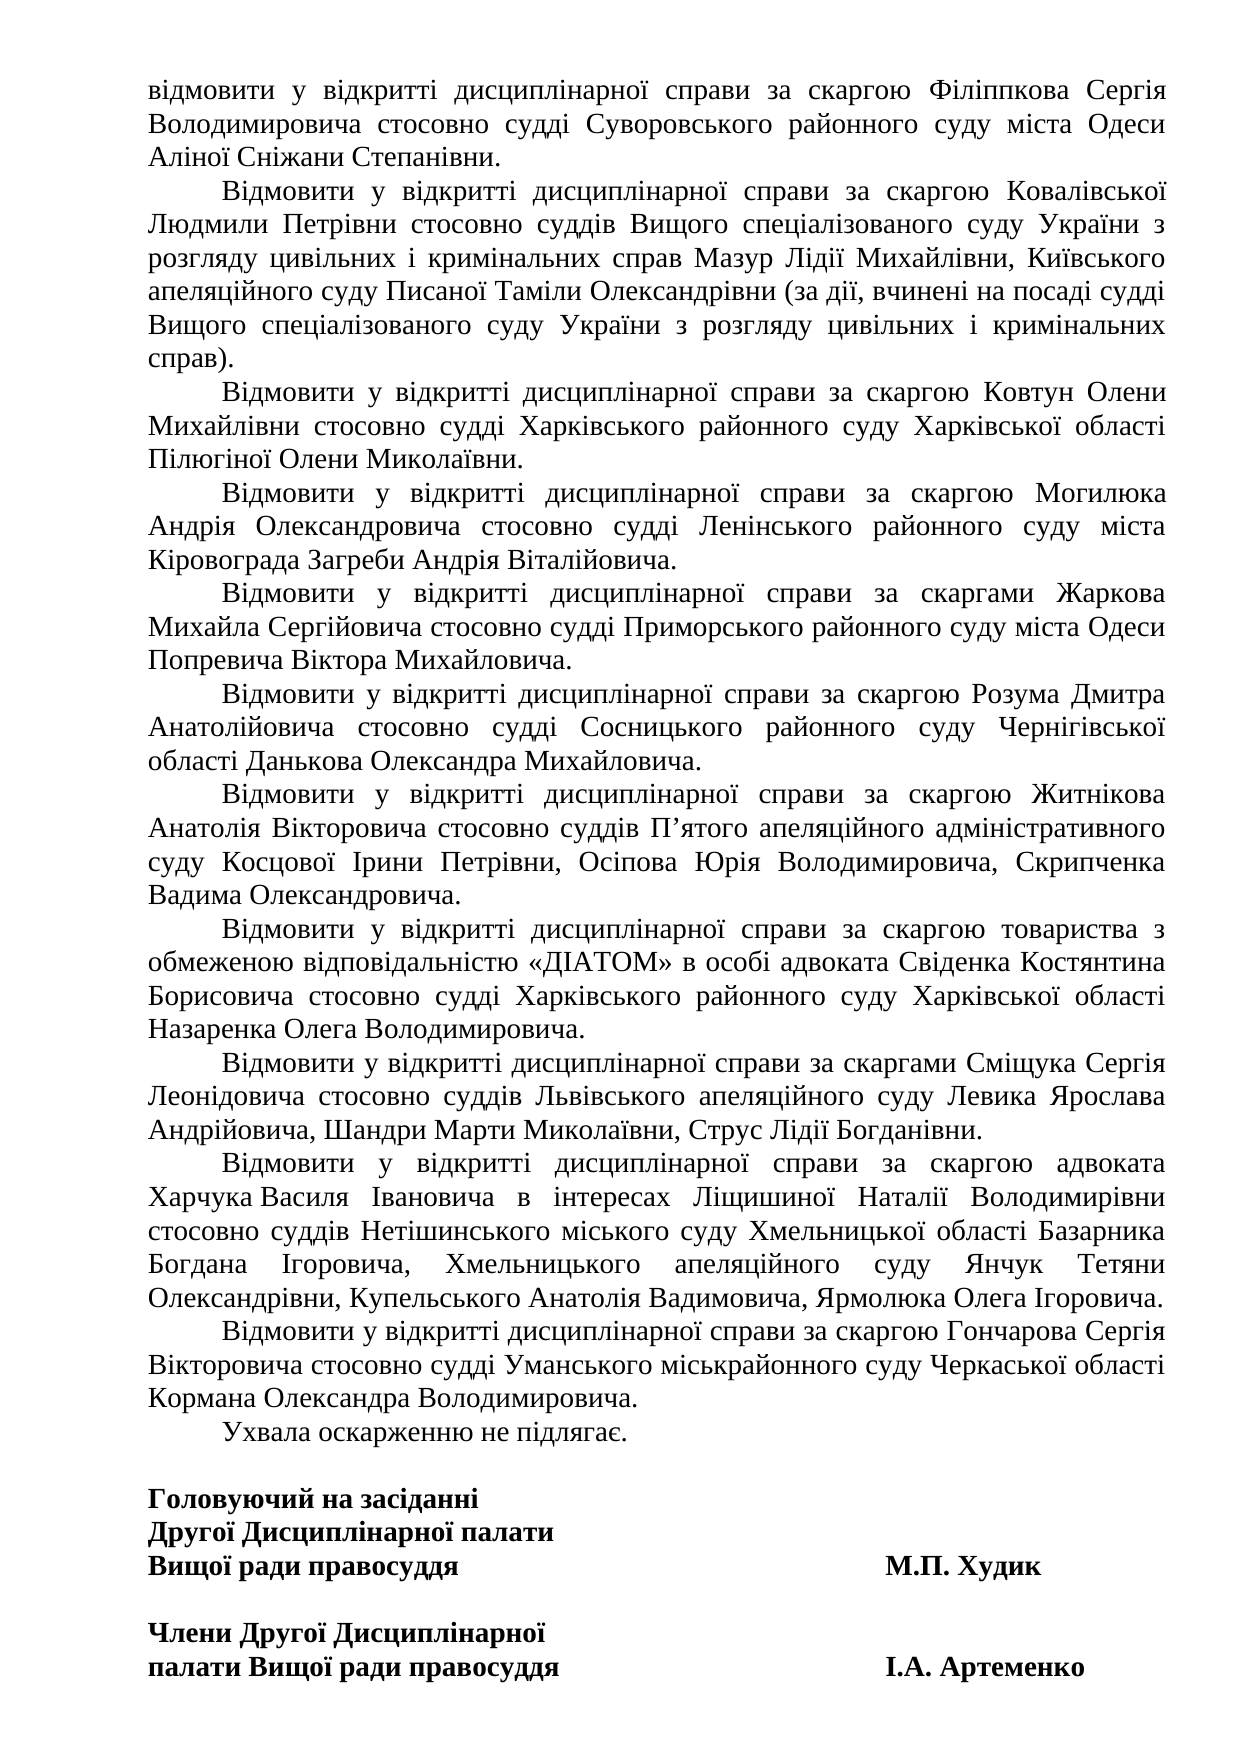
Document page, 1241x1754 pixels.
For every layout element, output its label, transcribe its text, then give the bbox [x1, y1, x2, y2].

text Головуючий на засіданні [148, 1481, 1167, 1514]
text Другої Дисциплінарної палати [148, 1514, 1167, 1548]
text відмовити у відкритті дисциплінарної справи за скаргою Філіппкова Сергія Володимировича стосовно судді Суворовського районного суду міста Одеси Аліної Сніжани Степанівни. [148, 72, 1167, 173]
text Члени Другої Дисциплінарної [148, 1615, 1167, 1649]
text Відмовити у відкритті дисциплінарної справи за скаргами Сміщука Сергія Леонідовича стосовно суддів Львівського апеляційного суду Левика Ярослава Андрійовича, Шандри Марти Миколаївни, Струс Лідії Богданівни. [148, 1045, 1167, 1146]
text Вищої ради правосуддя М.П. Худик [148, 1548, 1167, 1582]
text Відмовити у відкритті дисциплінарної справи за скаргою товариства з обмеженою відповідальністю «ДІАТОМ» в особі адвоката Свіденка Костянтина Борисовича стосовно судді Харківського районного суду Харківської області Назаренка Олега Володимировича. [148, 911, 1167, 1045]
text Відмовити у відкритті дисциплінарної справи за скаргою Ковтун Олени Михайлівни стосовно судді Харківського районного суду Харківської області Пілюгіної Олени Миколаївни. [148, 374, 1167, 475]
text Відмовити у відкритті дисциплінарної справи за скаргою Ковалівської Людмили Петрівни стосовно суддів Вищого спеціалізованого суду України з розгляду цивільних і кримінальних справ Мазур Лідії Михайлівни, Київського апеляційного суду Писаної Таміли Олександрівни (за дії, вчинені на посаді судді Вищого спеціалізованого суду України з розгляду цивільних і кримінальних справ). [148, 173, 1167, 374]
text Відмовити у відкритті дисциплінарної справи за скаргами Жаркова Михайла Сергійовича стосовно судді Приморського районного суду міста Одеси Попревича Віктора Михайловича. [148, 575, 1167, 676]
text Ухвала оскарженню не підлягає. [148, 1414, 1167, 1447]
text Відмовити у відкритті дисциплінарної справи за скаргою Розума Дмитра Анатолійовича стосовно судді Сосницького районного суду Чернігівської області Данькова Олександра Михайловича. [148, 676, 1167, 777]
text палати Вищої ради правосуддя І.А. Артеменко [148, 1649, 1167, 1682]
text Відмовити у відкритті дисциплінарної справи за скаргою Житнікова Анатолія Вікторовича стосовно суддів П’ятого апеляційного адміністративного суду Косцової Ірини Петрівни, Осіпова Юрія Володимировича, Скрипченка Вадима Олександровича. [148, 777, 1167, 911]
text Відмовити у відкритті дисциплінарної справи за скаргою Могилюка Андрія Олександровича стосовно судді Ленінського районного суду міста Кіровограда Загреби Андрія Віталійовича. [148, 475, 1167, 575]
text Відмовити у відкритті дисциплінарної справи за скаргою Гончарова Сергія Вікторовича стосовно судді Уманського міськрайонного суду Черкаської області Кормана Олександра Володимировича. [148, 1313, 1167, 1414]
text Відмовити у відкритті дисциплінарної справи за скаргою адвоката Харчука Василя Івановича в інтересах Ліщишиної Наталії Володимирівни стосовно суддів Нетішинського міського суду Хмельницької області Базарника Богдана Ігоровича, Хмельницького апеляційного суду Янчук Тетяни Олександрівни, Купельського Анатолія Вадимовича, Ярмолюка Олега Ігоровича. [148, 1146, 1167, 1313]
